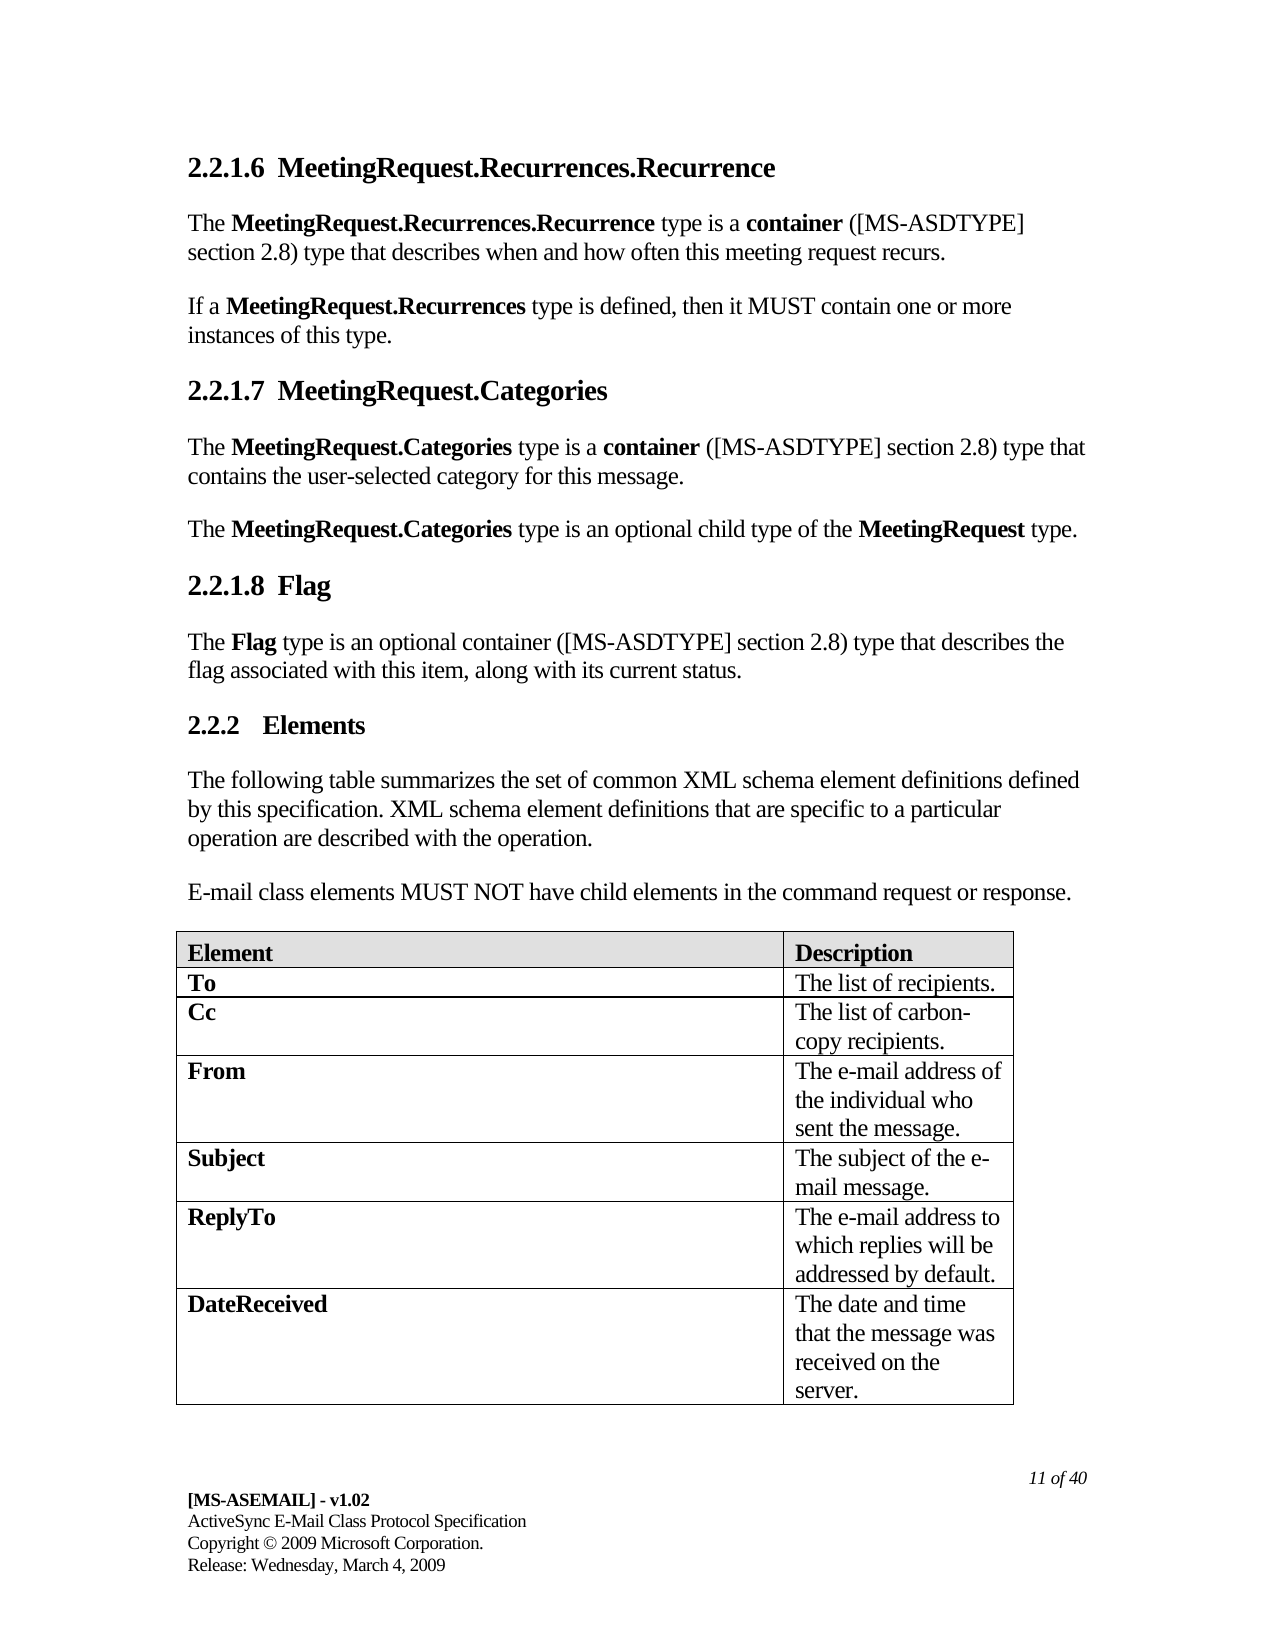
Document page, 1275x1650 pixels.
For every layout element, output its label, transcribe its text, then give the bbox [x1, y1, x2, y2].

text The MeetingRequest.Categories type is an optional child type of the MeetingRequest type. [187, 514, 1087, 543]
text The MeetingRequest.Categories type is a container ([MS-ASDTYPE] section 2.8) type that contains the user-selected category for this message. [187, 432, 1087, 489]
table_cell The e-mail address of the individual who sent the message. [784, 1056, 1013, 1142]
text The MeetingRequest.Recurrences.Recurrence type is a container ([MS-ASDTYPE] section 2.8) type that describes when and how often this meeting request recurs. [187, 208, 1087, 266]
table_cell The list of carbon-copy recipients. [784, 998, 1013, 1055]
table_cell From [177, 1056, 783, 1142]
table_cell Cc [177, 998, 783, 1055]
table_cell Subject [177, 1143, 783, 1201]
text The following table summarizes the set of common XML schema element definitions defined by this specification. XML schema element definitions that are specific to a particular operation are described with the operation. [187, 766, 1087, 852]
table_header Element [177, 932, 783, 967]
table_cell DateReceived [177, 1289, 783, 1404]
table_cell To [177, 968, 783, 996]
subtitle Elements [187, 709, 1087, 741]
table_header Description [784, 932, 1013, 967]
table_cell The e-mail address to which replies will be addressed by default. [784, 1202, 1013, 1288]
subtitle MeetingRequest.Categories [187, 373, 1087, 407]
table_cell The date and time that the message was received on the server. [784, 1289, 1013, 1404]
text If a MeetingRequest.Recurrences type is defined, then it MUST contain one or more instances of this type. [187, 291, 1087, 348]
text E-mail class elements MUST NOT have child elements in the command request or response. [187, 877, 1087, 906]
text The Flag type is an optional container ([MS-ASDTYPE] section 2.8) type that describes the flag associated with this item, along with its current status. [187, 627, 1087, 684]
table_cell ReplyTo [177, 1202, 783, 1288]
table_cell The list of recipients. [784, 968, 1013, 996]
subtitle MeetingRequest.Recurrences.Recurrence [187, 150, 1087, 183]
table_cell The subject of the e-mail message. [784, 1143, 1013, 1201]
subtitle Flag [187, 568, 1087, 602]
